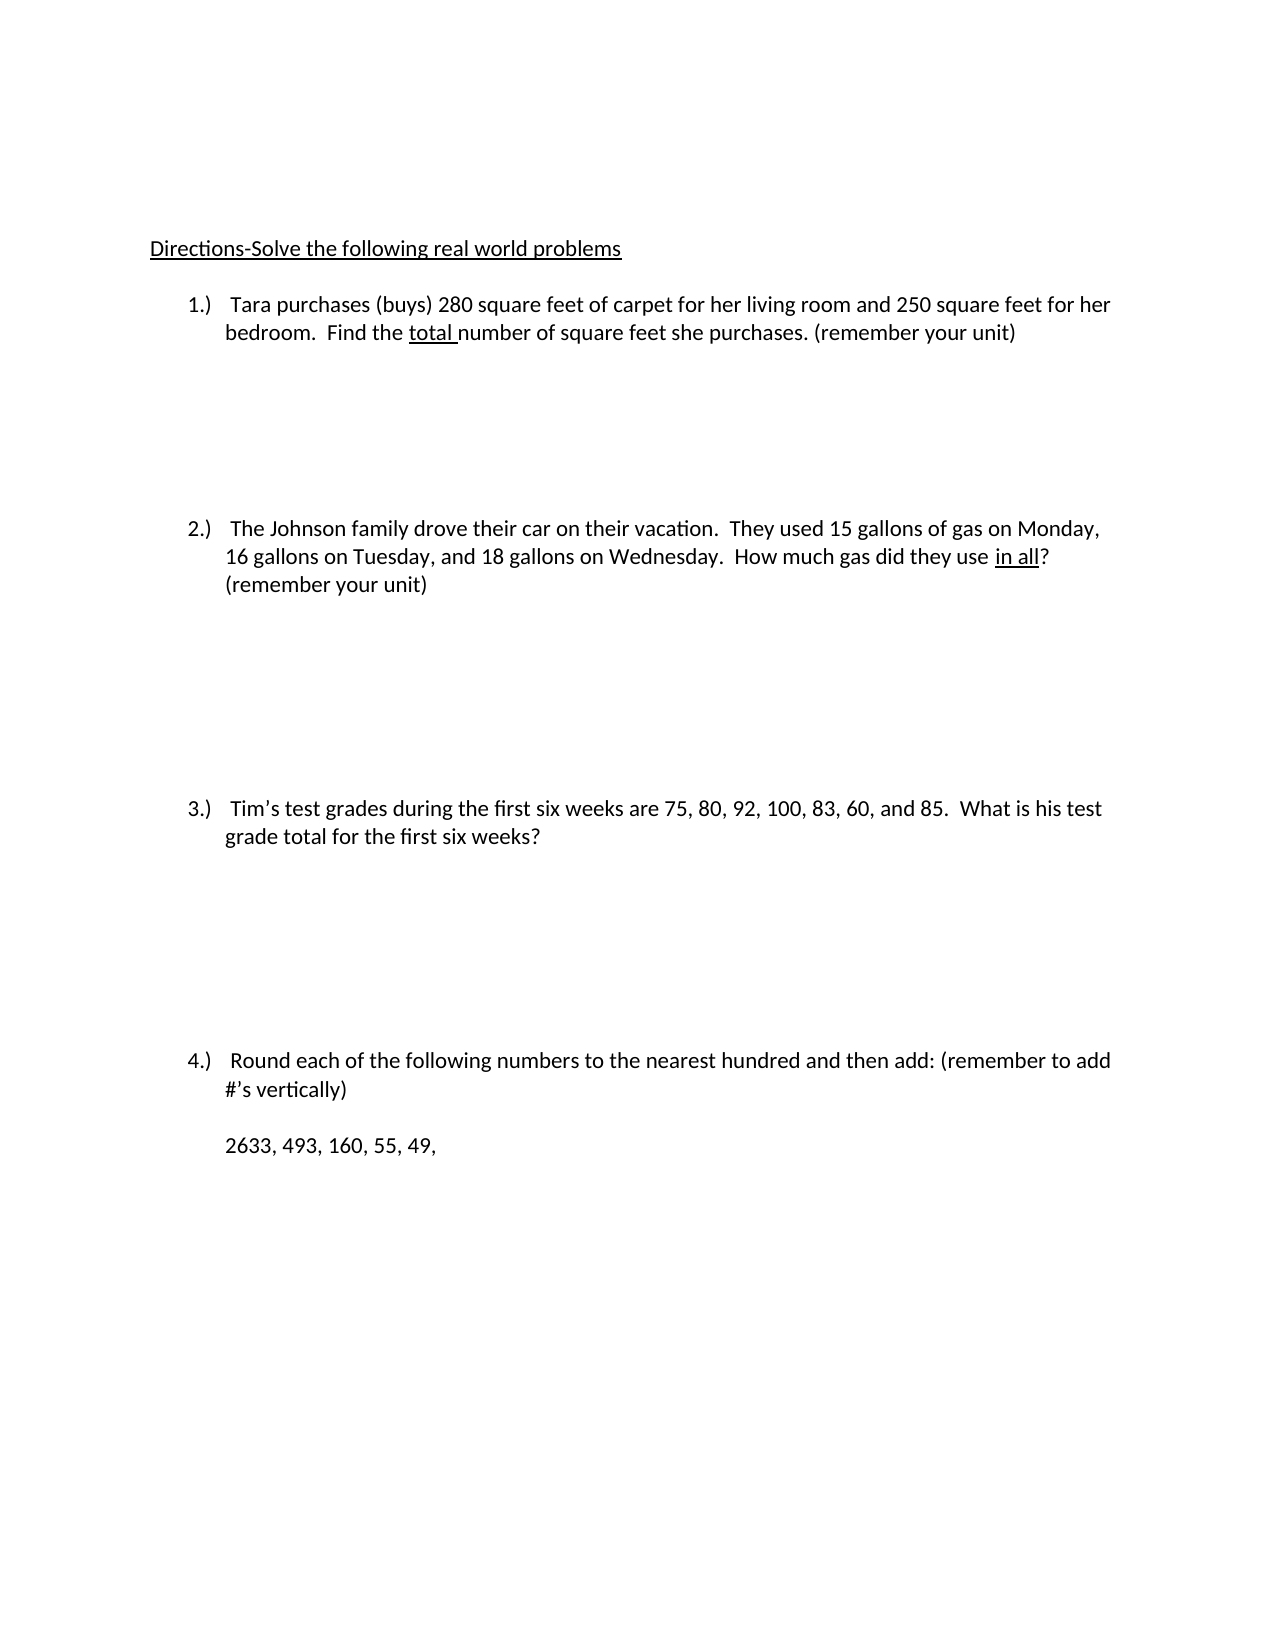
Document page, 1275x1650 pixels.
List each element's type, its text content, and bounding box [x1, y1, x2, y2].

text 2633, 493, 160, 55, 49, [225, 1131, 1125, 1159]
list Tim’s test grades during the first six weeks are 75, 80, 92, 100, 83, 60, and 85. What is his test grade total for the first six weeks? [187, 794, 1125, 851]
list Tara purchases (buys) 280 square feet of carpet for her living room and 250 square feet for her bedroom. Find the total number of square feet she purchases. (remember your unit) [187, 290, 1125, 346]
list The Johnson family drove their car on their vacation. They used 15 gallons of gas on Monday, 16 gallons on Tuesday, and 18 gallons on Wednesday. How much gas did they use in all? (remember your unit) [187, 514, 1125, 598]
text Directions-Solve the following real world problems [150, 234, 1125, 262]
list Round each of the following numbers to the nearest hundred and then add: (remember to add #’s vertically) [187, 1047, 1125, 1103]
